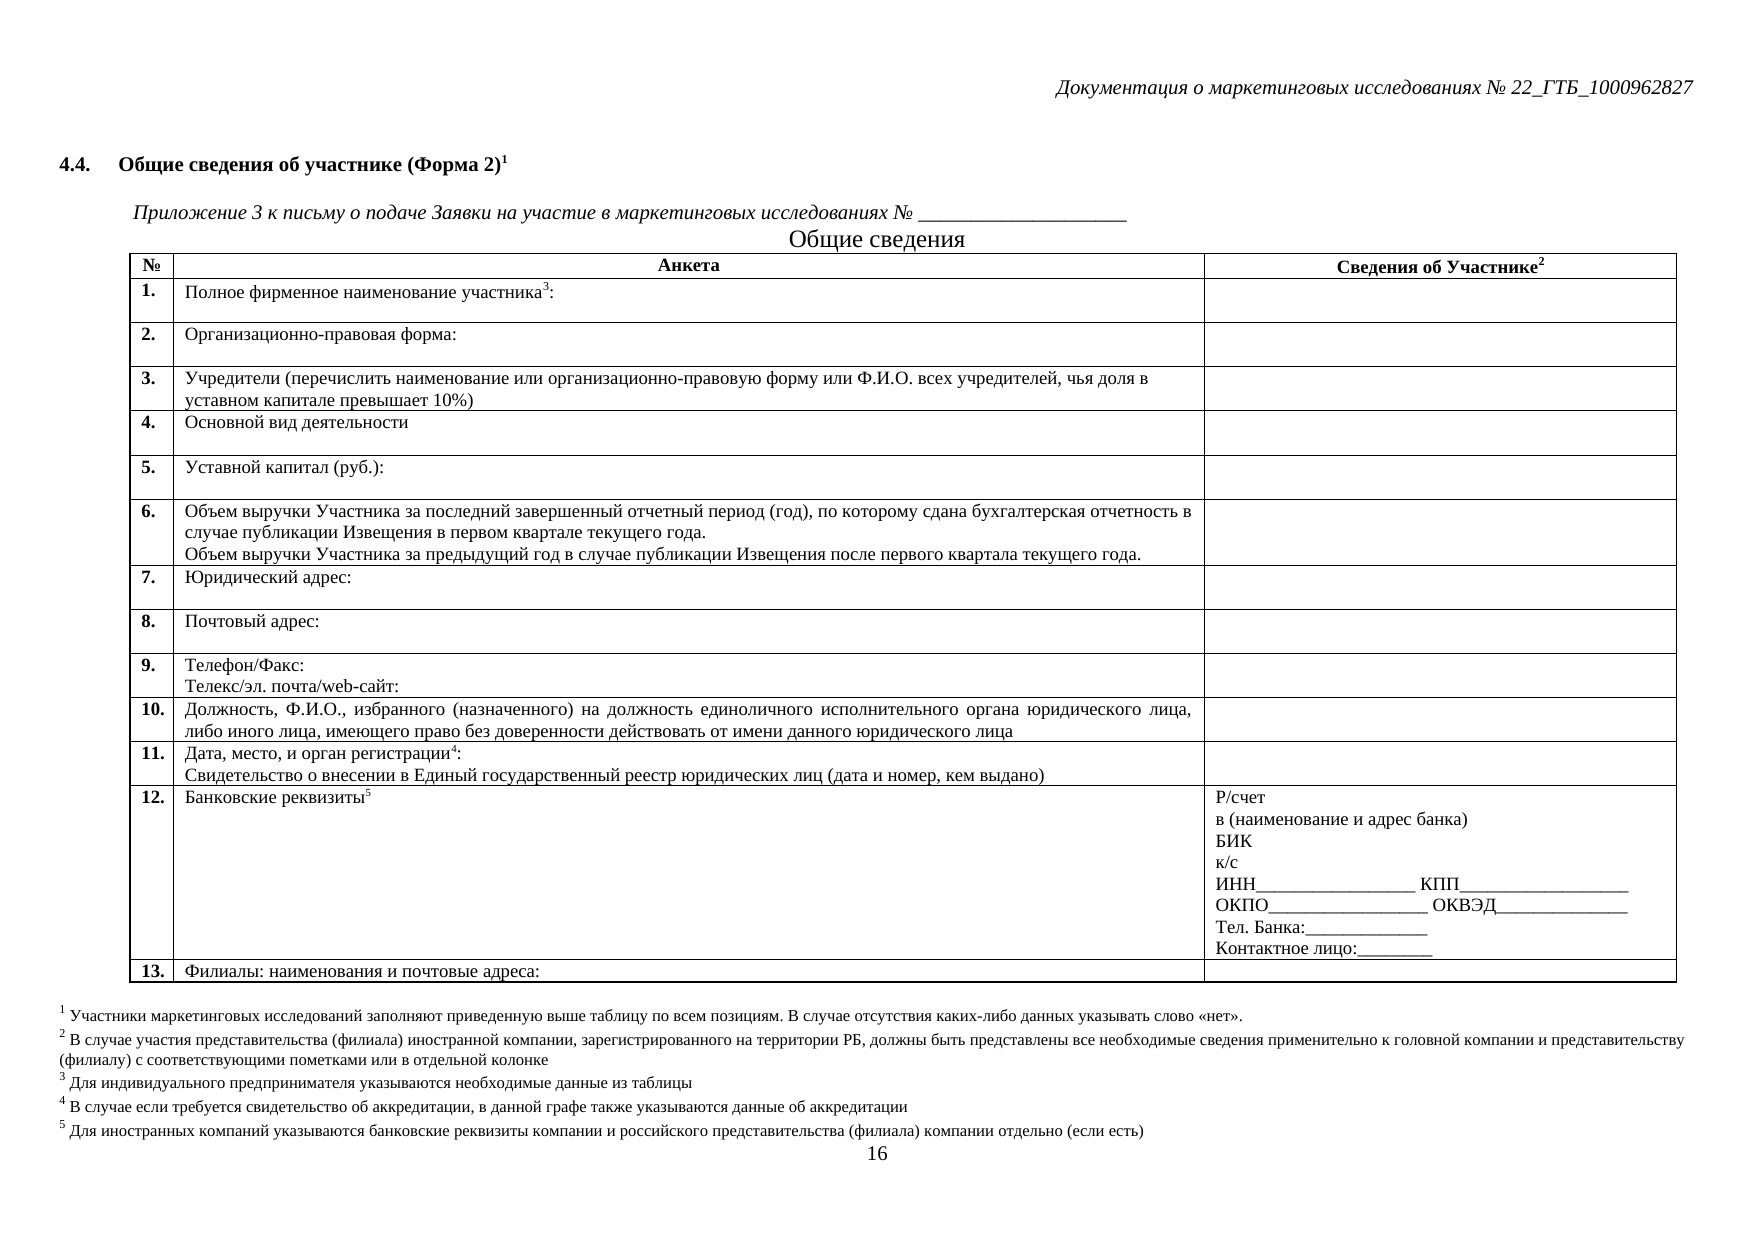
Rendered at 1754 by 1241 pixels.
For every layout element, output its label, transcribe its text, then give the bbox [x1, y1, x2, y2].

table_cell [1205, 323, 1676, 366]
table_header Сведения об Участнике [1205, 254, 1676, 278]
table_cell [1205, 698, 1676, 741]
text Приложение 3 к письму о подаче Заявки на участие в маркетинговых исследованиях № ____________________ [59, 200, 1695, 224]
table_cell [131, 367, 173, 410]
table_cell Организационно-правовая форма: [174, 323, 1204, 366]
table_cell [131, 786, 173, 959]
table_cell Р/счет в (наименование и адрес банка) БИК к/с ИНН_________________ КПП__________________ ОКПО_________________ ОКВЭД______________ Тел. Банка:_____________ Контактное лицо:________ [1205, 786, 1676, 959]
table_cell Уставной капитал (руб.): [174, 456, 1204, 499]
table_cell Телефон/Факс: Телекс/эл. почта/web-сайт: [174, 654, 1204, 697]
table_header Анкета [174, 254, 1204, 278]
subtitle Общие сведения [59, 224, 1695, 253]
table_cell [1205, 367, 1676, 410]
table_cell [131, 566, 173, 609]
table_cell Юридический адрес: [174, 566, 1204, 609]
table_cell [1205, 742, 1676, 785]
table_cell [1205, 960, 1676, 981]
table_cell [131, 654, 173, 697]
table_cell [131, 456, 173, 499]
table_cell Почтовый адрес: [174, 610, 1204, 653]
table_cell Учредители (перечислить наименование или организационно-правовую форму или Ф.И.О. всех учредителей, чья доля в уставном капитале превышает 10%) [174, 367, 1204, 410]
table_cell [131, 500, 173, 564]
list Общие сведения об участнике (Форма 2) [59, 152, 1695, 176]
table_cell [131, 323, 173, 366]
table_cell [1205, 500, 1676, 564]
table_cell [131, 279, 173, 322]
table_cell [131, 960, 173, 981]
table_header № [131, 254, 173, 278]
table_cell [1205, 456, 1676, 499]
table_cell Полное фирменное наименование участника: [174, 279, 1204, 322]
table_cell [174, 960, 1204, 981]
table_cell Должность, Ф.И.О., избранного (назначенного) на должность единоличного исполнительного органа юридического лица, либо иного лица, имеющего право без доверенности действовать от имени данного юридического лица [174, 698, 1204, 741]
table_cell [1205, 411, 1676, 454]
table_cell [131, 742, 173, 785]
table_cell [131, 610, 173, 653]
table_cell [1205, 654, 1676, 697]
table_cell [1205, 610, 1676, 653]
table_cell Дата, место, и орган регистрации: Свидетельство о внесении в Единый государственный реестр юридических лиц (дата и номер, кем выдано) [174, 742, 1204, 785]
table_cell [131, 698, 173, 741]
table_cell [1205, 566, 1676, 609]
table_cell Банковские реквизиты [174, 786, 1204, 959]
table_cell [131, 411, 173, 454]
table_cell Основной вид деятельности [174, 411, 1204, 454]
table_cell Объем выручки Участника за последний завершенный отчетный период (год), по которому сдана бухгалтерская отчетность в случае публикации Извещения в первом квартале текущего года. Объем выручки Участника за предыдущий год в случае публикации Извещения после первого квартала текущего года. [174, 500, 1204, 564]
table_cell [1205, 279, 1676, 322]
